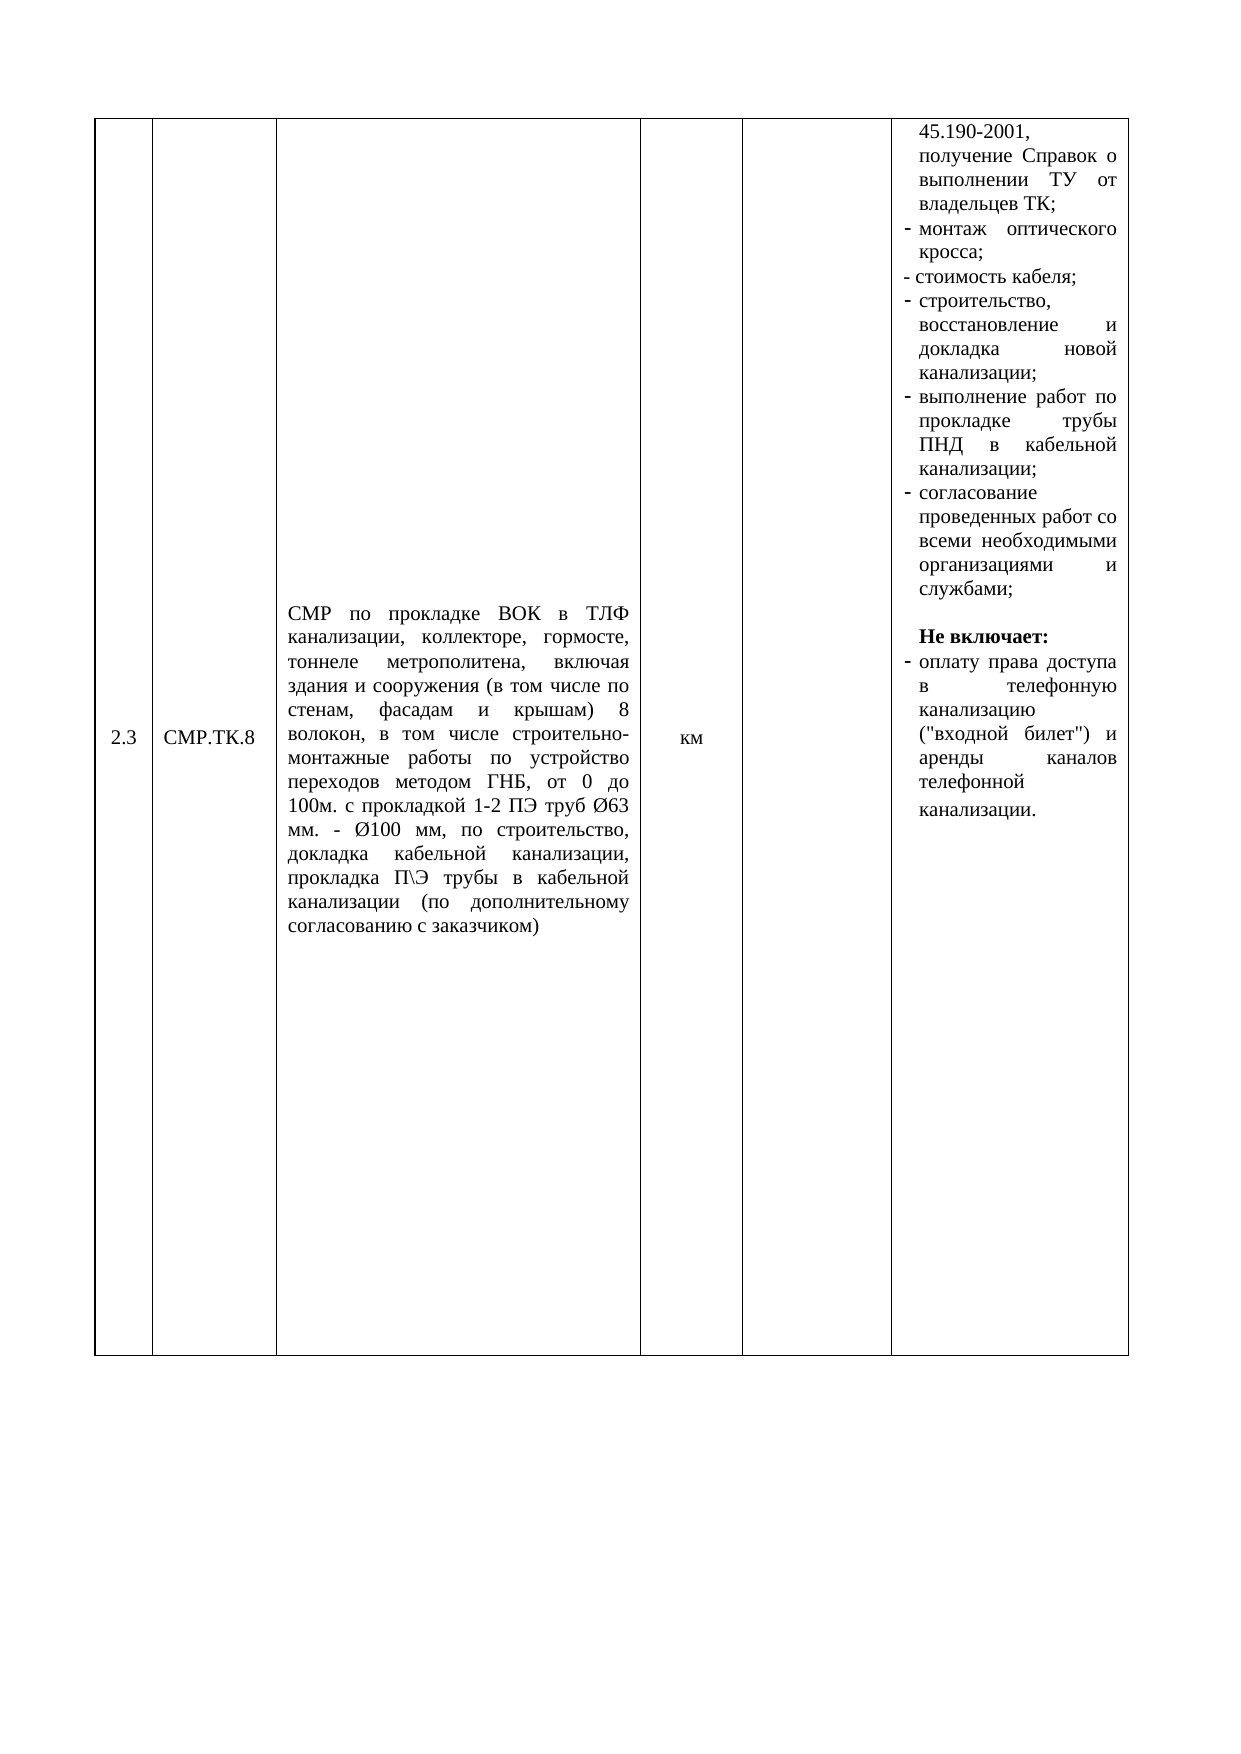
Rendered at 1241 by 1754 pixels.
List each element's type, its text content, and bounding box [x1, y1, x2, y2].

table_cell [743, 119, 891, 1355]
table_cell СМР.ТК.8 [153, 119, 276, 1355]
table_cell км [641, 119, 742, 1355]
table_cell СМР по прокладке ВОК в ТЛФ канализации, коллекторе, гормосте, тоннеле метрополитена, включая здания и сооружения (в том числе по стенам, фасадам и крышам) 8 волокон, в том числе строительно-монтажные работы по устройство переходов методом ГНБ, от 0 до 100м. с прокладкой 1-2 ПЭ труб Ø63 мм. - Ø100 мм, по строительство, докладка кабельной канализации, прокладка П\Э трубы в кабельной канализации (по дополнительному согласованию с заказчиком) [277, 119, 640, 1355]
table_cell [892, 119, 1128, 1355]
table_cell 2.3 [96, 119, 152, 1355]
